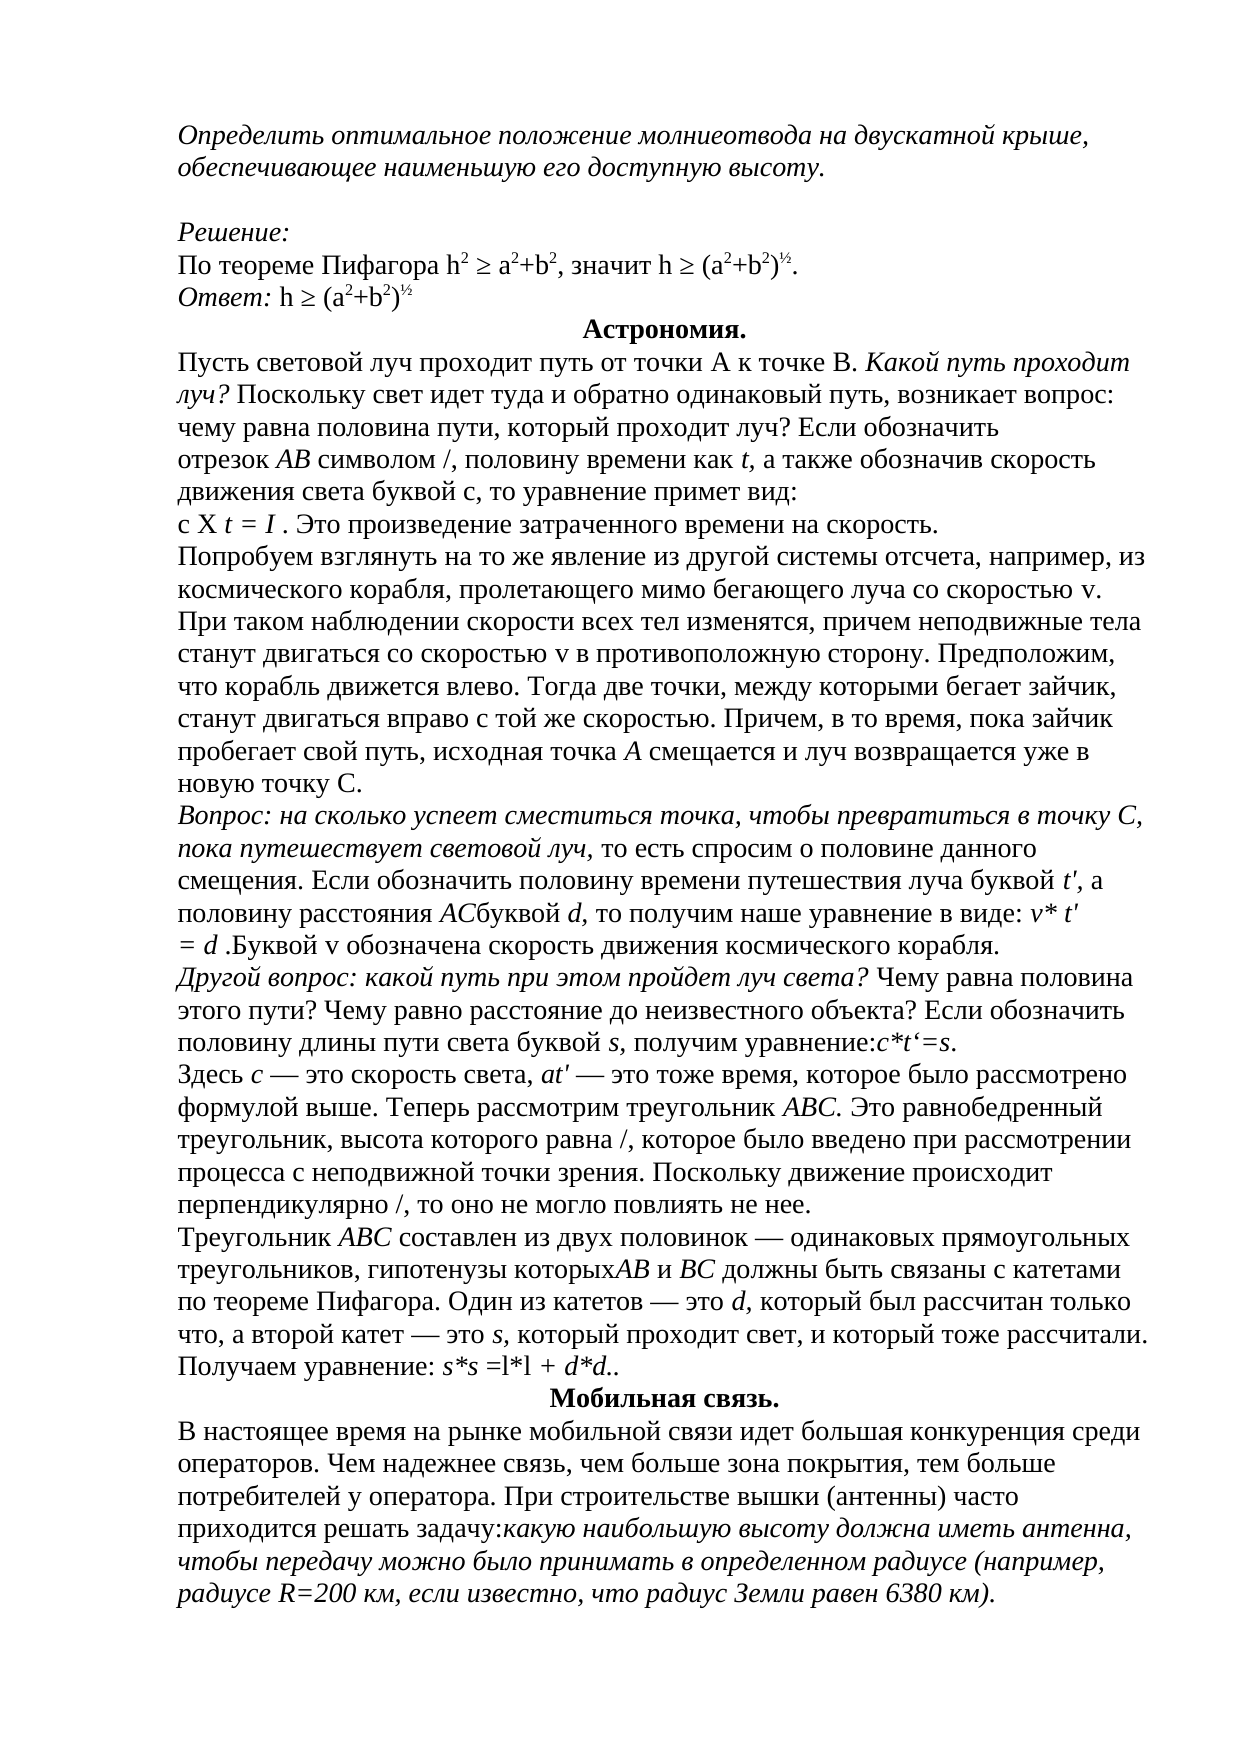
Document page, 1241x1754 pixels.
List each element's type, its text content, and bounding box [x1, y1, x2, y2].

text с X t = I . Это произведение затраченного времени на скорость. [177, 507, 1152, 539]
text Вопрос: на сколько успеет сместиться точка, чтобы превратиться в точку С, пока путешествует световой луч, то есть спросим о половине данного смещения. Если обозначить половину времени путешествия луча буквой t', а половину расстояния АСбуквой d, то получим наше уравнение в виде: v* t' = d .Буквой v обозначена скорость движения космического корабля. [177, 798, 1152, 960]
text Определить оптимальное положение молниеотвода на двускатной крыше, обеспечивающее наименьшую его доступную высоту. [177, 118, 1152, 183]
text Другой вопрос: какой путь при этом пройдет луч света? Чему равна половина этого пути? Чему равно расстояние до неизвестного объекта? Если обозначить половину длины пути света буквой s, получим уравнение:c*t‘=s. [177, 960, 1152, 1058]
text Астрономия. [177, 312, 1152, 345]
text Здесь с — это скорость света, at' — это тоже время, которое было рассмотрено формулой выше. Теперь рассмотрим треугольник ABC. Это равнобедренный треугольник, высота которого равна /, которое было введено при рассмотрении процесса с неподвижной точки зрения. Поскольку движение происходит перпендикулярно /, то оно не могло повлиять не нее. Треугольник ABC составлен из двух половинок — одинаковых прямоугольных треугольников, гипотенузы которыхАВ и ВС должны быть связаны с катетами по теореме Пифагора. Один из катетов — это d, который был рассчитан только что, а второй катет — это s, который проходит свет, и который тоже рассчитали. Получаем уравнение: s*s =l*l + d*d.. [177, 1058, 1152, 1382]
text Мобильная связь. [177, 1382, 1152, 1414]
text Решение: По теореме Пифагора h2 ≥ a2+b2, значит h ≥ (a2+b2)½. Ответ: h ≥ (a2+b2)½ [177, 183, 1152, 312]
text Попробуем взглянуть на то же явление из другой системы отсчета, например, из космического корабля, пролетающего мимо бегающего луча со скоростью v. При таком наблюдении скорости всех тел изменятся, причем неподвижные тела станут двигаться со скоростью v в противоположную сторону. Предположим, что корабль движется влево. Тогда две точки, между которыми бегает зайчик, станут двигаться вправо с той же скоростью. Причем, в то время, пока зайчик пробегает свой путь, исходная точка А смещается и луч возвращается уже в новую точку С. [177, 539, 1152, 798]
text Пусть световой луч проходит путь от точки A к точке B. Какой путь проходит луч? Поскольку свет идет туда и обратно одинаковый путь, возникает вопрос: чему равна половина пути, который проходит луч? Если обозначить отрезок АВ символом /, половину времени как t, а также обозначив скорость движения света буквой с, то уравнение примет вид: [177, 345, 1152, 507]
text В настоящее время на рынке мобильной связи идет большая конкуренция среди операторов. Чем надежнее связь, чем больше зона покрытия, тем больше потребителей у оператора. При строительстве вышки (антенны) часто приходится решать задачу:какую наибольшую высоту должна иметь антенна, чтобы передачу можно было принимать в определенном радиусе (например, радиусе R=200 км, если известно, что радиус Земли равен 6380 км). [177, 1414, 1152, 1608]
